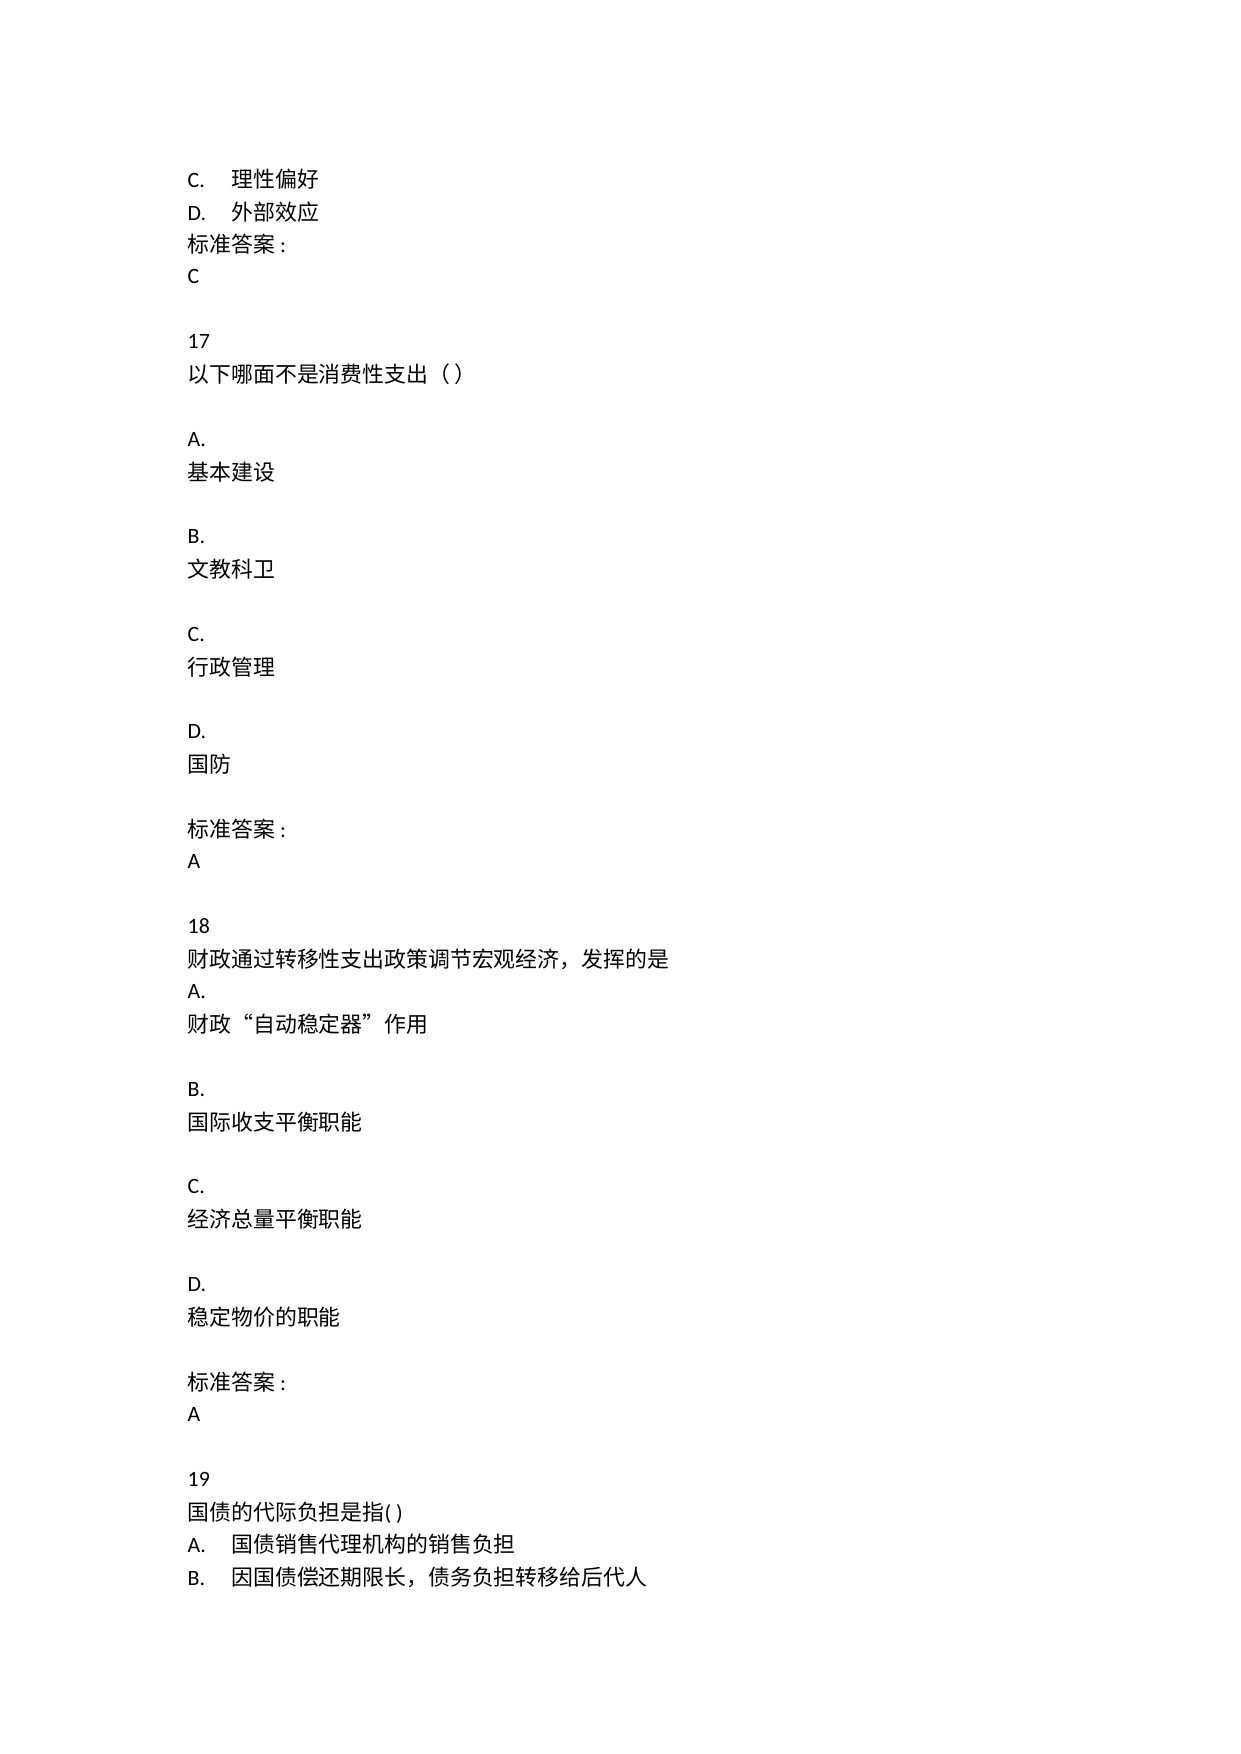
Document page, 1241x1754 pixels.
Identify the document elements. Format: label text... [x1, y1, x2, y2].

text A [187, 844, 1053, 877]
text 19 [187, 1462, 1053, 1494]
text 国际收支平衡职能 [187, 1104, 1053, 1137]
text 18 [187, 909, 1053, 942]
text B. 因国债偿还期限长，债务负担转移给后代人 [187, 1559, 1053, 1592]
text C. [187, 1169, 1053, 1202]
text A. [187, 974, 1053, 1007]
text 标准答案 : [187, 227, 1053, 259]
text 基本建设 [187, 454, 1053, 487]
text 稳定物价的职能 [187, 1299, 1053, 1332]
text 经济总量平衡职能 [187, 1202, 1053, 1234]
text D. [187, 1267, 1053, 1299]
text 国债的代际负担是指( ) [187, 1494, 1053, 1527]
text 文教科卫 [187, 552, 1053, 584]
text B. [187, 519, 1053, 552]
text D. [187, 714, 1053, 747]
text C. [187, 617, 1053, 649]
text A. [187, 422, 1053, 454]
text 财政“自动稳定器”作用 [187, 1007, 1053, 1039]
text D. 外部效应 [187, 194, 1053, 227]
text 国防 [187, 747, 1053, 779]
text C [187, 259, 1053, 292]
text 标准答案 : [187, 812, 1053, 844]
text 标准答案 : [187, 1364, 1053, 1397]
text B. [187, 1072, 1053, 1104]
text 行政管理 [187, 649, 1053, 682]
text 以下哪面不是消费性支出（ ） [187, 357, 1053, 389]
text C. 理性偏好 [187, 162, 1053, 194]
text A [187, 1397, 1053, 1429]
text A. 国债销售代理机构的销售负担 [187, 1527, 1053, 1559]
text 财政通过转移性支出政策调节宏观经济，发挥的是 [187, 942, 1053, 974]
text 17 [187, 324, 1053, 357]
